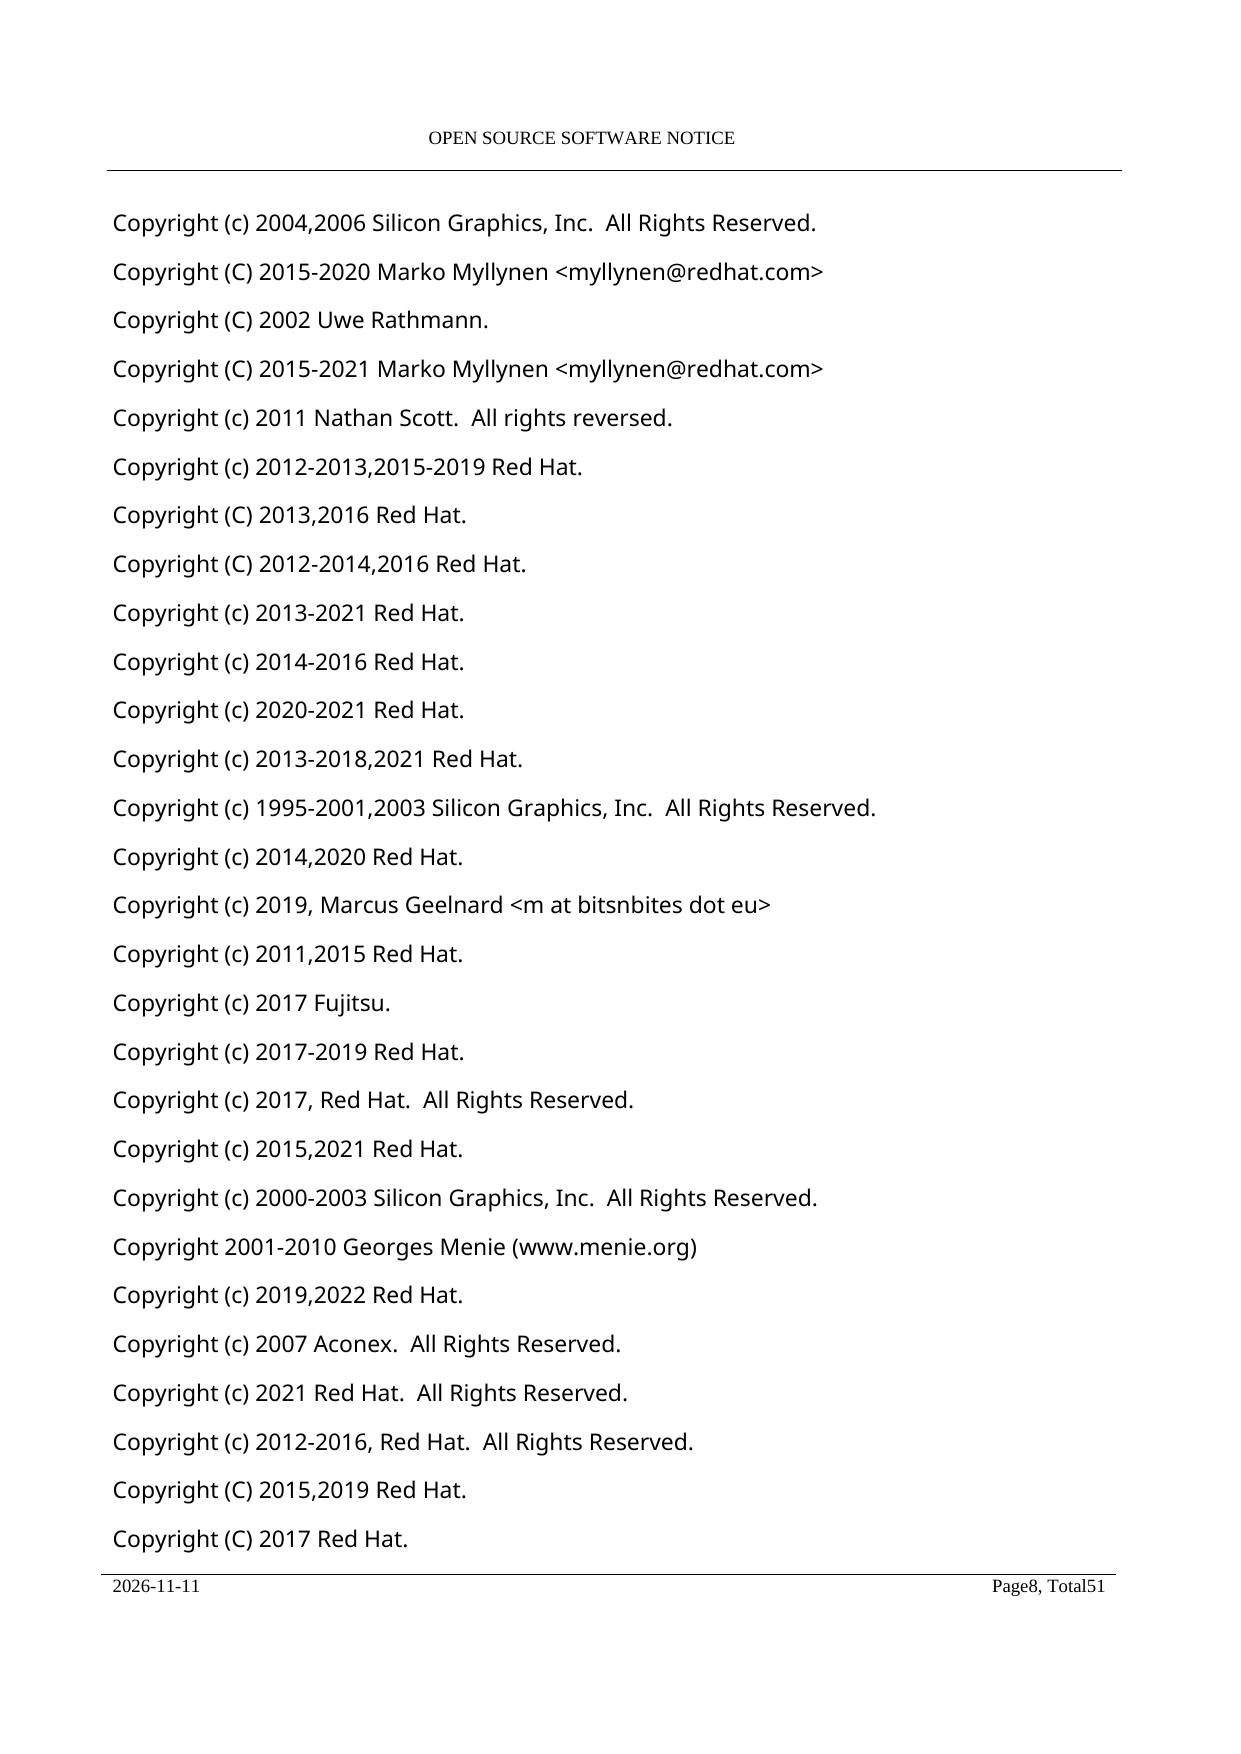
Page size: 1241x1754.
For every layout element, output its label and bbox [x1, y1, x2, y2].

text [112, 206, 1128, 1555]
